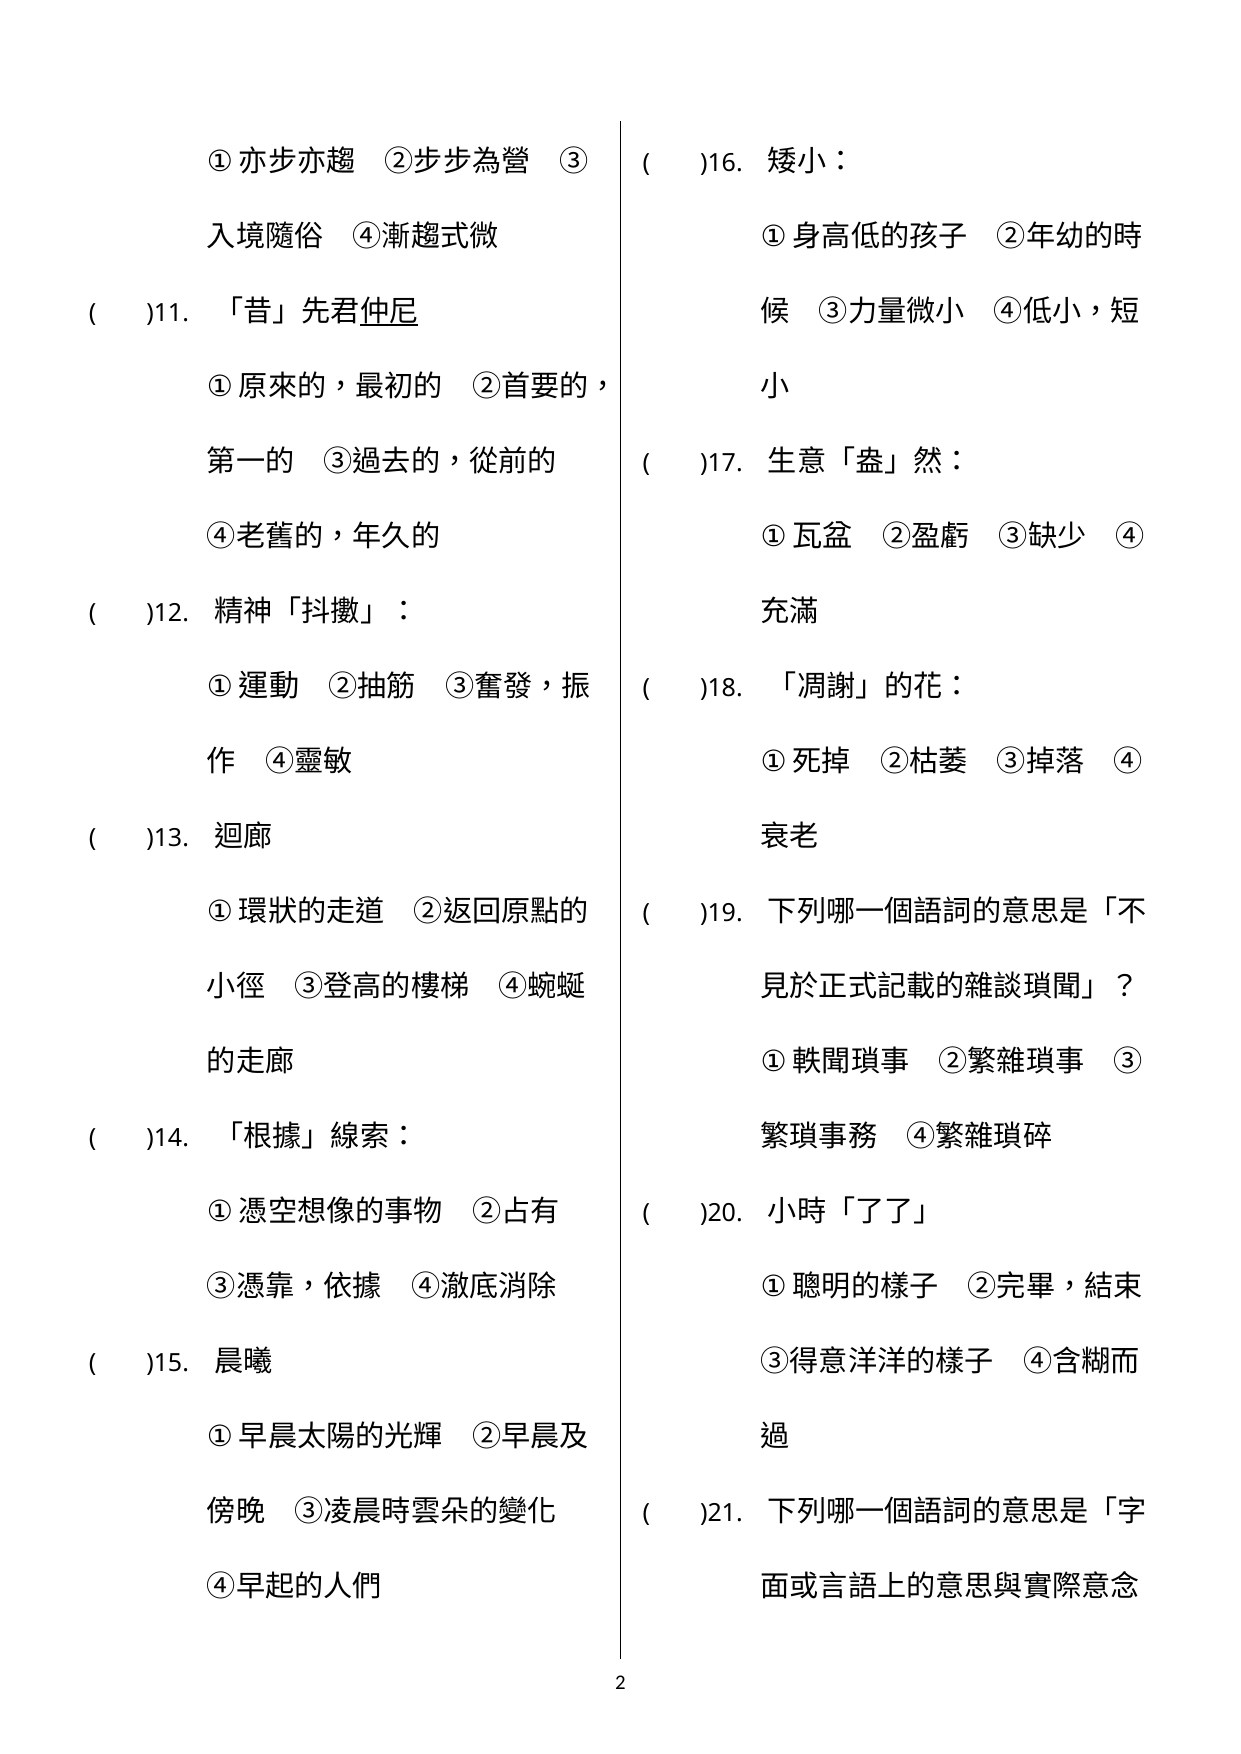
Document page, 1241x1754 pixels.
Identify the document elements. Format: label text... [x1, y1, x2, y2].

text ( )14. 「根據」線索： ①憑空想像的事物 ②占有 ③憑靠，依據 ④澈底消除 [88, 1096, 598, 1321]
text ( )15. 晨曦 ①早晨太陽的光輝 ②早晨及傍晚 ③凌晨時雲朵的變化 ④早起的人們 [88, 1321, 598, 1621]
text ( )16. 矮小： ①身高低的孩子 ②年幼的時候 ③力量微小 ④低小，短小 [642, 121, 1152, 421]
text ( )13. 迴廊 ①環狀的走道 ②返回原點的小徑 ③登高的樓梯 ④蜿蜒的走廊 [88, 796, 598, 1096]
text ( )20. 小時「了了」 ①聰明的樣子 ②完畢，結束 ③得意洋洋的樣子 ④含糊而過 [642, 1171, 1152, 1471]
text ( )10. 下列哪一個語詞的意思是「用以形容處處仿效或追隨他人」？ ①亦步亦趨 ②步步為營 ③入境隨俗 ④漸趨式微 [88, 121, 598, 271]
text ( )21. 下列哪一個語詞的意思是「字面或言語上的意思與實際意念相反，藉以諷刺或增強語氣」？ ①反駁 ②反對 ③反諷 ④反目 [642, 1471, 1152, 1621]
text ( )12. 精神「抖擻」： ①運動 ②抽筋 ③奮發，振作 ④靈敏 [88, 571, 598, 796]
text ( )17. 生意「盎」然： ①瓦盆 ②盈虧 ③缺少 ④充滿 [642, 421, 1152, 646]
text ( )19. 下列哪一個語詞的意思是「不見於正式記載的雜談瑣聞」？ ①軼聞瑣事 ②繁雜瑣事 ③繁瑣事務 ④繁雜瑣碎 [642, 871, 1152, 1171]
text ( )18. 「凋謝」的花： ①死掉 ②枯萎 ③掉落 ④衰老 [642, 646, 1152, 871]
text ( )11. 「昔」先君仲尼 ①原來的，最初的 ②首要的，第一的 ③過去的，從前的 ④老舊的，年久的 [88, 271, 598, 571]
